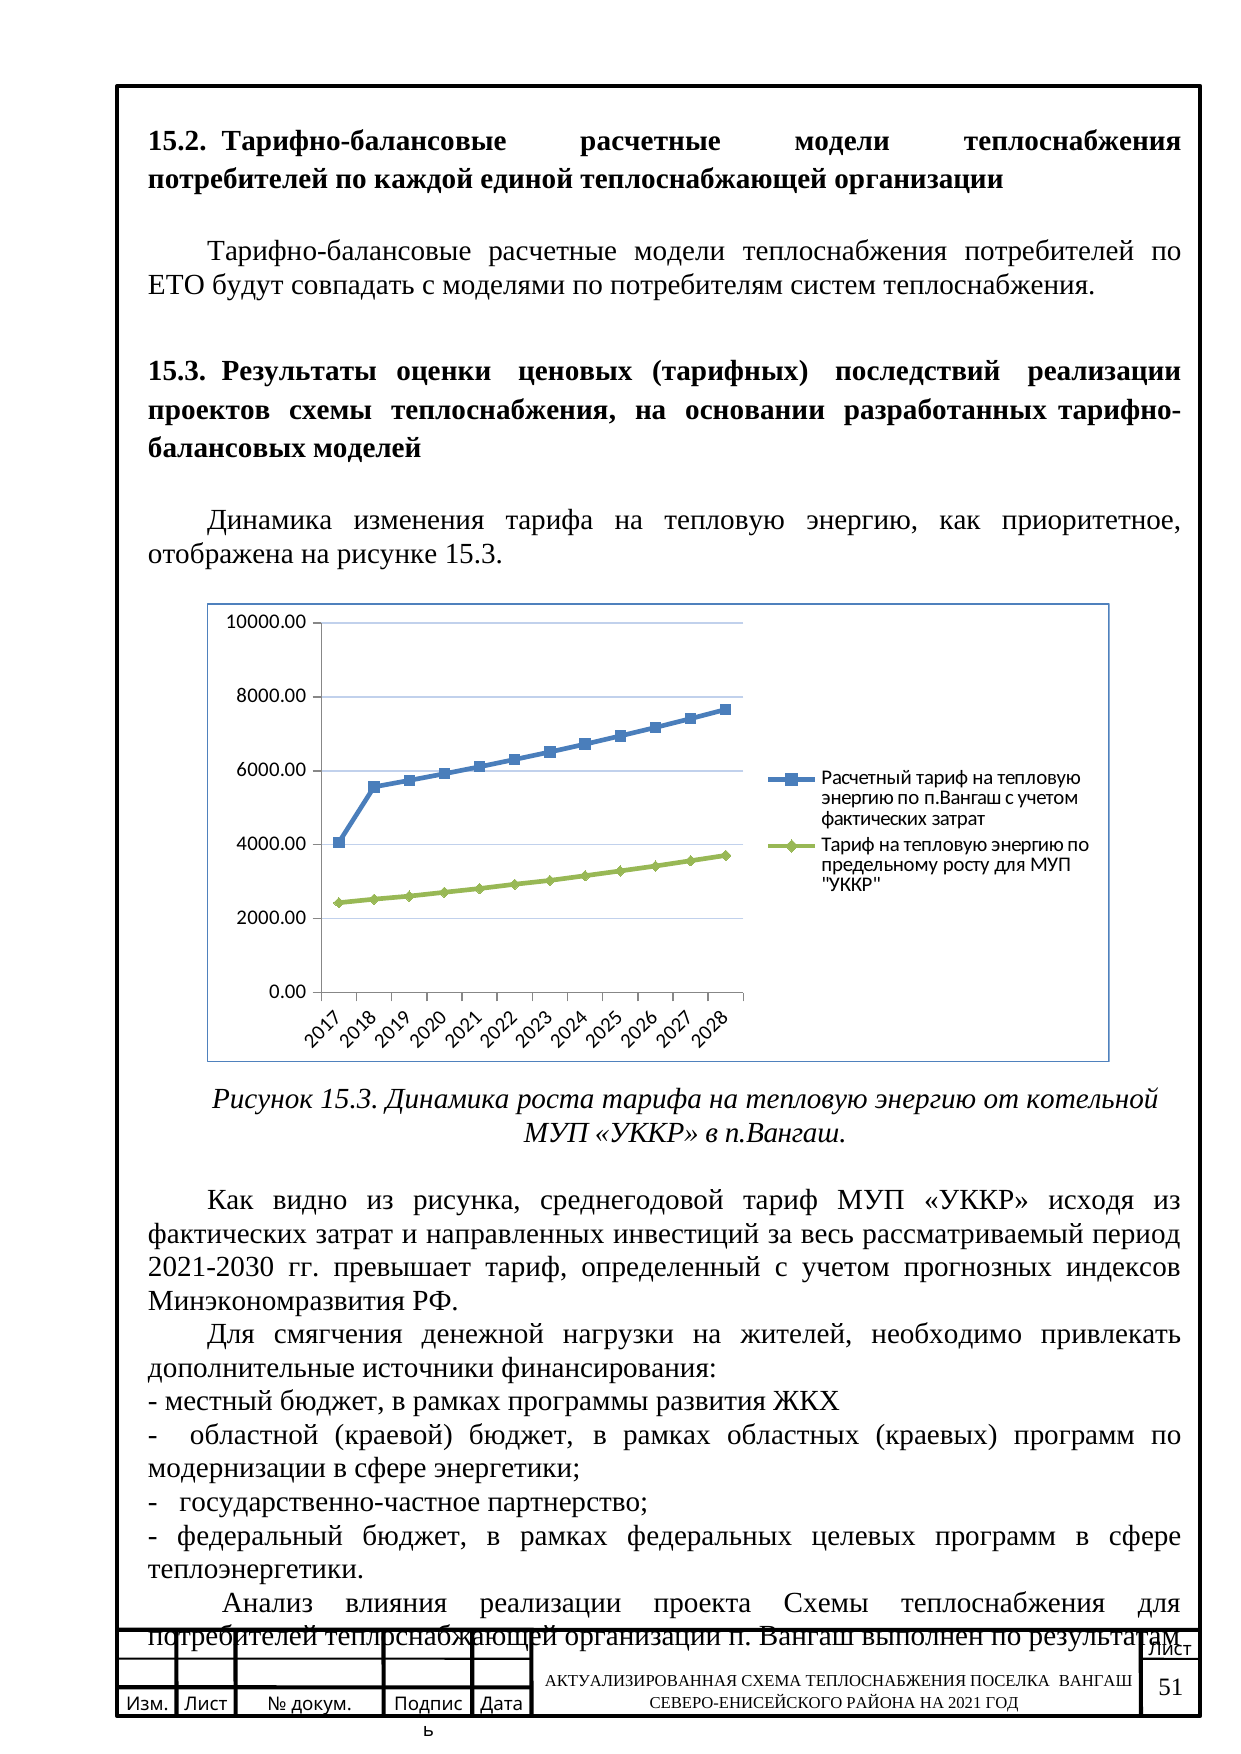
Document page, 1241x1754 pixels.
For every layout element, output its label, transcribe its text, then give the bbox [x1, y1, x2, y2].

text - федеральный бюджет, в рамках федеральных целевых программ в сфере теплоэнергетики. [148, 1518, 1181, 1585]
text Как видно из рисунка, среднегодовой тариф МУП «УККР» исходя из фактических затрат и направленных инвестиций за весь рассматриваемый период 2021-2030 гг. превышает тариф, определенный с учетом прогнозных индексов Минэкономразвития РФ. [148, 1182, 1181, 1316]
text Динамика изменения тарифа на тепловую энергию, как приоритетное, отображена на рисунке 15.3. [148, 502, 1181, 569]
text Для смягчения денежной нагрузки на жителей, необходимо привлекать дополнительные источники финансирования: [148, 1316, 1181, 1383]
text - областной (краевой) бюджет, в рамках областных (краевых) программ по модернизации в сфере энергетики; [148, 1417, 1181, 1484]
subtitle Результаты оценки ценовых (тарифных) последствий реализации проектов схемы теплоснабжения, на основании разработанных тарифно-балансовых моделей [148, 353, 1181, 464]
text - государственно-частное партнерство; [148, 1484, 1181, 1518]
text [148, 1585, 1181, 1652]
text - местный бюджет, в рамках программы развития ЖКХ [148, 1383, 1181, 1417]
text Рисунок 15.3. Динамика роста тарифа на тепловую энергию от котельной МУП «УККР» в п.Вангаш. [189, 1082, 1181, 1149]
subtitle Тарифно-балансовые расчетные модели теплоснабжения потребителей по каждой единой теплоснабжающей организации [148, 123, 1181, 195]
text Тарифно-балансовые расчетные модели теплоснабжения потребителей по ЕТО будут совпадать с моделями по потребителям систем теплоснабжения. [148, 233, 1181, 300]
